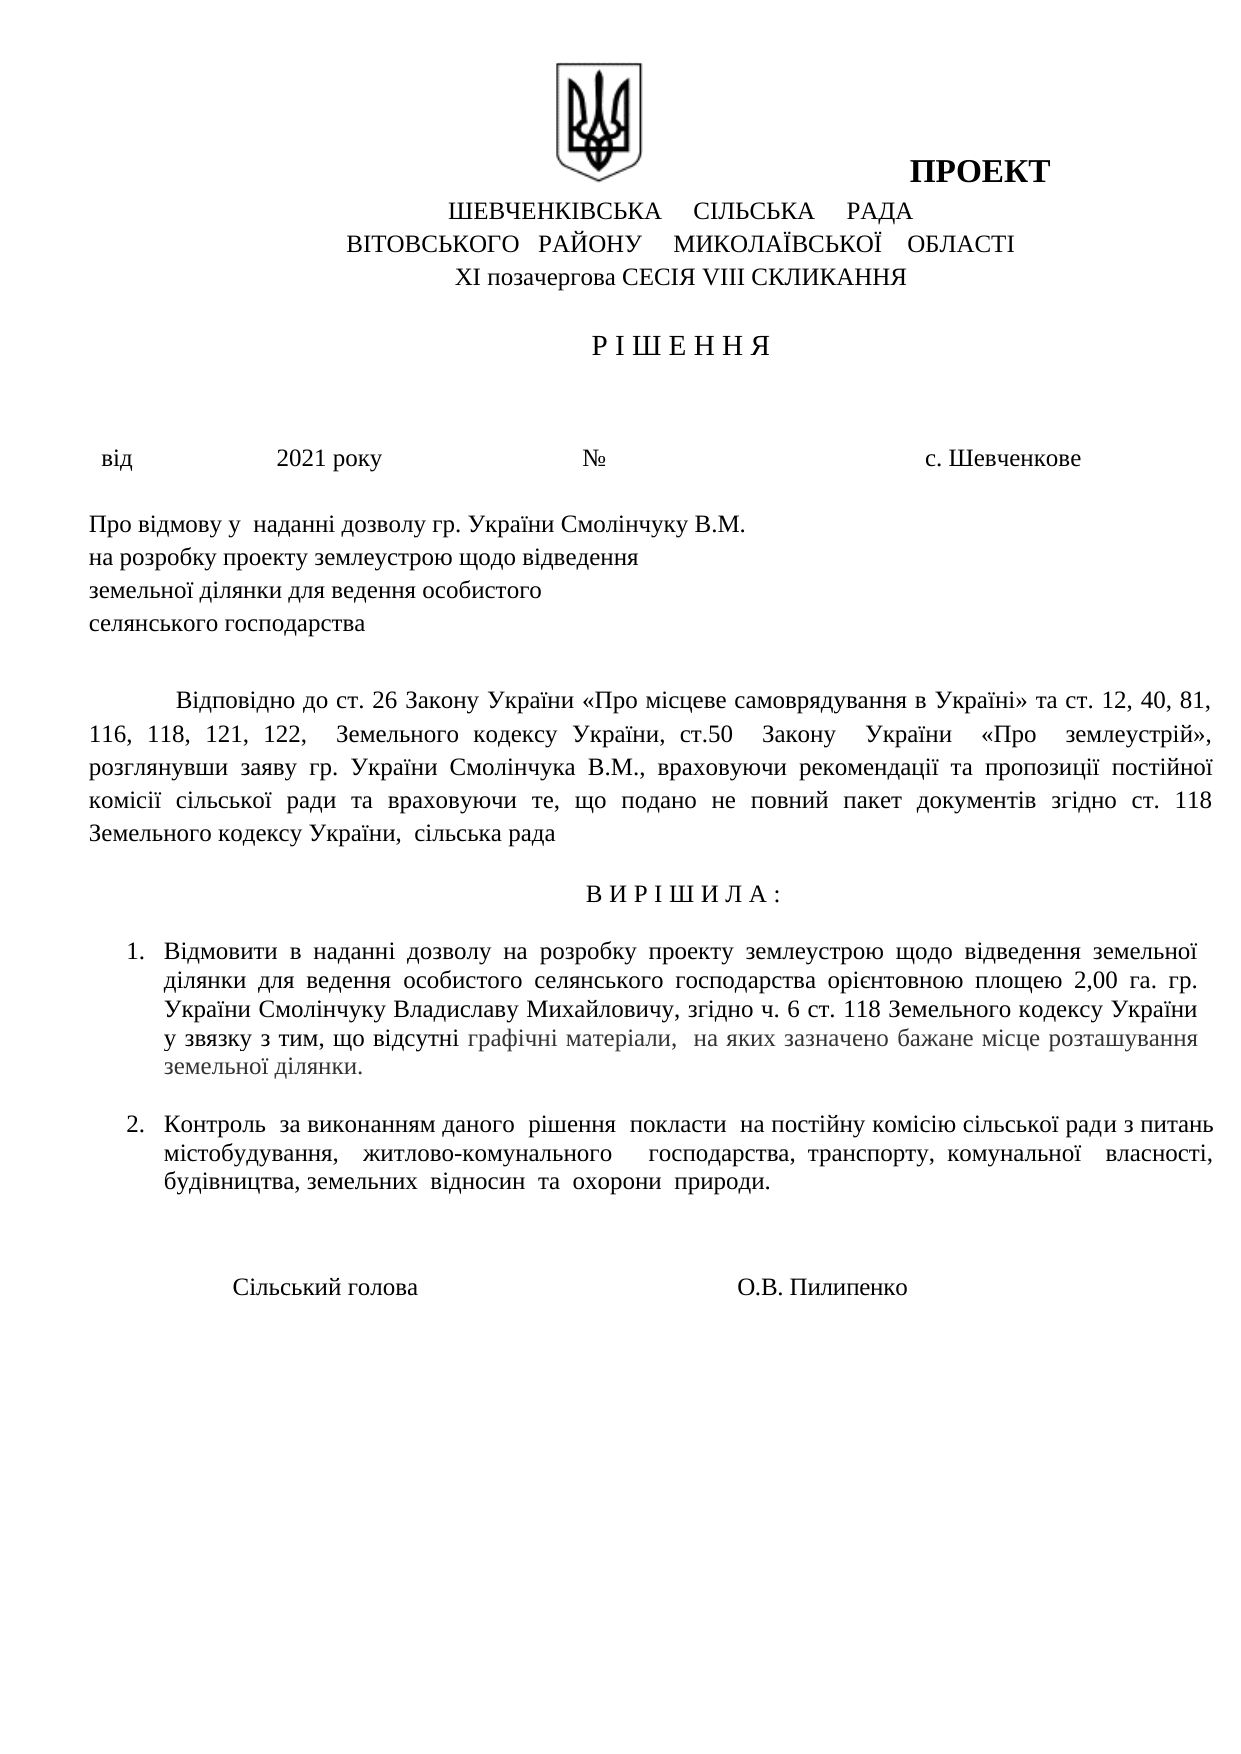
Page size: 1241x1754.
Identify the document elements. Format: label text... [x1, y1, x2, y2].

list Відмовити в наданні дозволу на розробку проекту землеустрою щодо відведення земельної ділянки для ведення особистого селянського господарства орієнтовною площею 2,00 га. гр. України Смолінчуку Владиславу Михайловичу, згідно ч. 6 ст. 118 Земельного кодексу України у звязку з тим, що відсутні графічні матеріали, на яких зазначено бажане місце розташування земельної ділянки. [126, 936, 1198, 1080]
text селянського господарства [89, 608, 1214, 637]
text Р І Ш Е Н Н Я [148, 328, 1214, 361]
text на розробку проекту землеустрою щодо відведення [89, 542, 1214, 571]
text ВИРІШИЛА: [89, 879, 1214, 908]
text Сільський голова О.В. Пилипенко [126, 1272, 1214, 1301]
picture [555, 62, 643, 183]
text від 2021 року № с. Шевченкове [89, 443, 1214, 472]
text ШЕВЧЕНКІВСЬКА СІЛЬСЬКА РАДА ВІТОВСЬКОГО РАЙОНУ МИКОЛАЇВСЬКОЇ ОБЛАСТІ ХІ позачергова СЕСІЯ VІІІ СКЛИКАННЯ [148, 196, 1214, 291]
text Відповідно до ст. 26 Закону України «Про місцеве самоврядування в Україні» та ст. 12, 40, 81, 116, 118, 121, 122, Земельного кодексу України, ст.50 Закону України «Про землеустрій», розглянувши заяву гр. України Смолінчука В.М., враховуючи рекомендації та пропозиції постійної комісії сільської ради та враховуючи те, що подано не повний пакет документів згідно ст. 118 Земельного кодексу України, сільська рада [89, 686, 1214, 846]
text ПРОЕКТ [89, 62, 1214, 190]
text Про відмову у наданні дозволу гр. України Смолінчуку В.М. [89, 509, 1214, 538]
text земельної ділянки для ведення особистого [89, 576, 1214, 604]
list Контроль за виконанням даного рішення покласти на постійну комісію сільської ради з питань містобудування, житлово-комунального господарства, транспорту, комунальної власності, будівництва, земельних відносин та охорони природи. [126, 1109, 1214, 1195]
